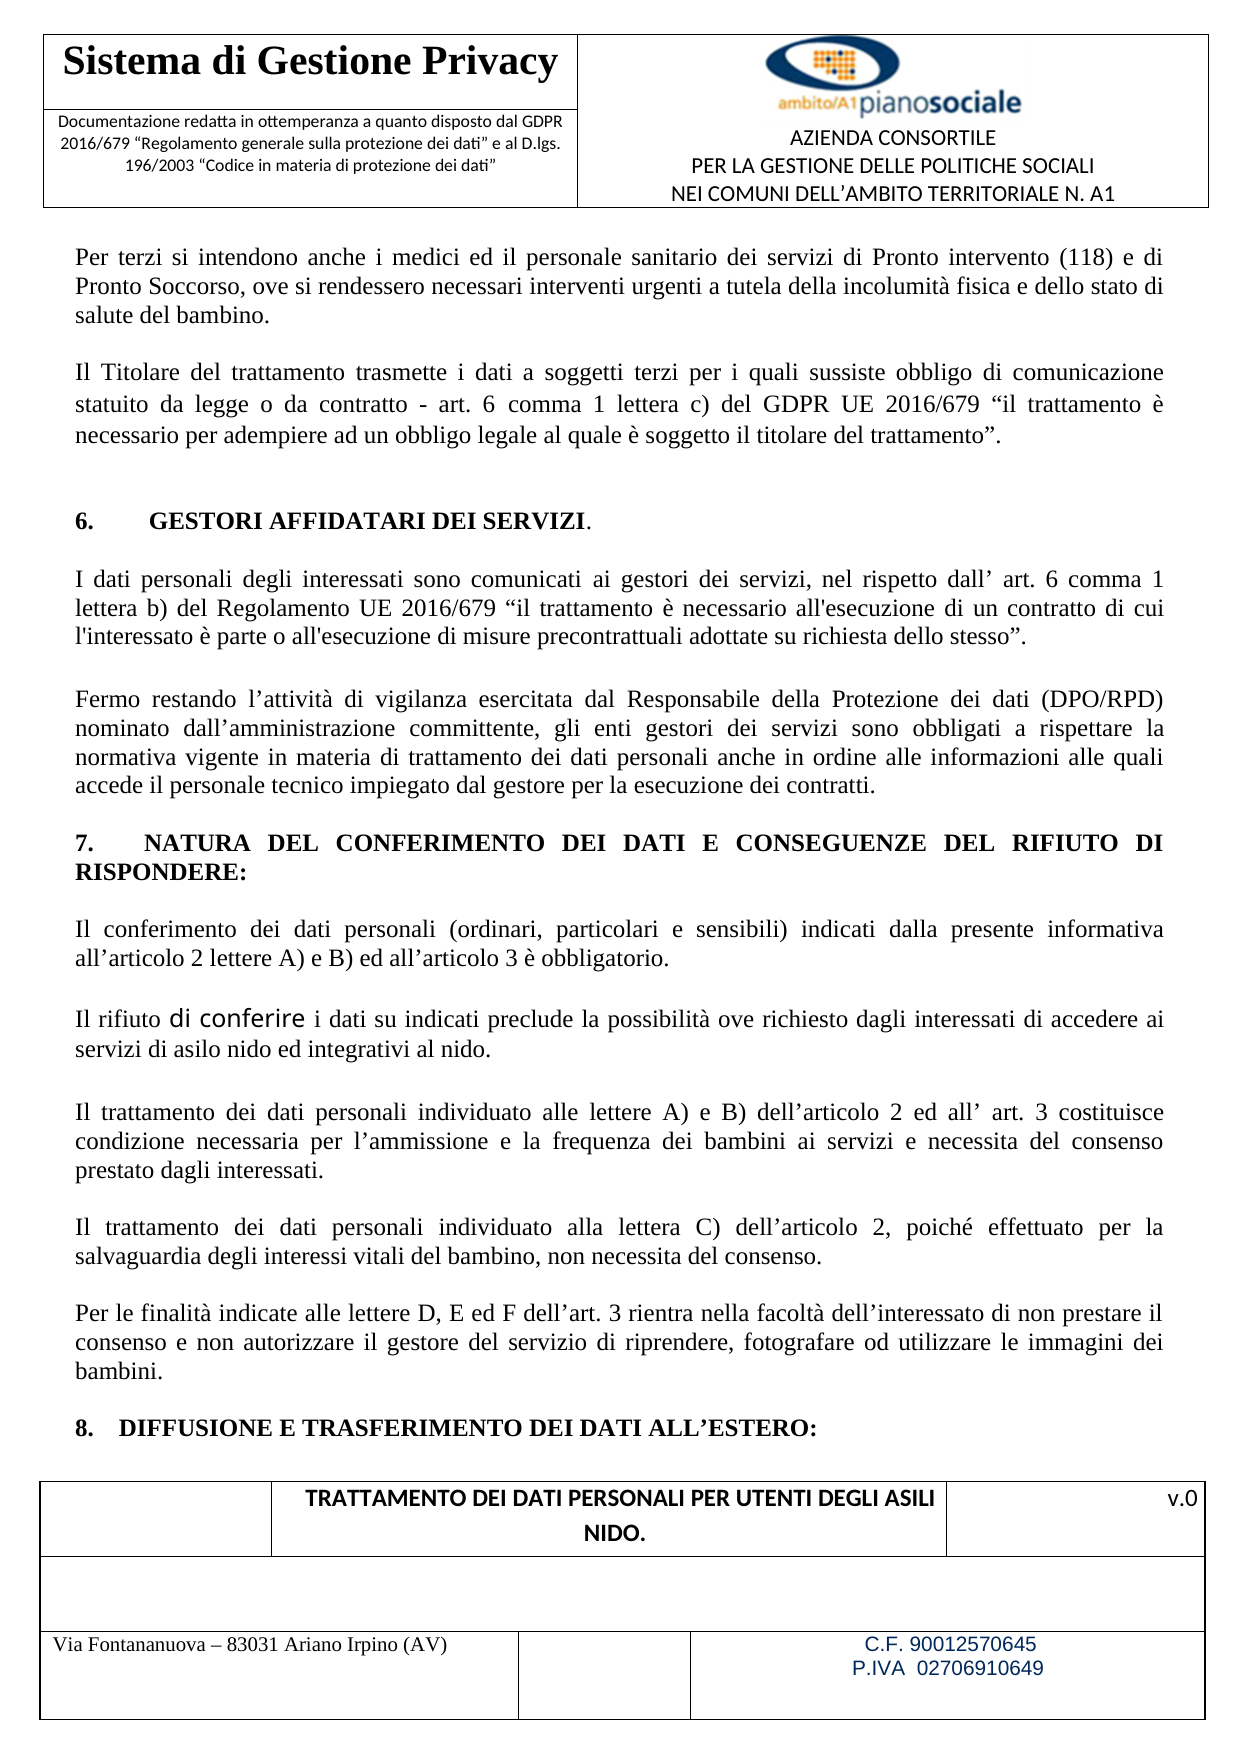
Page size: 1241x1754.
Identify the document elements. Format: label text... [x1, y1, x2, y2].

text I dati personali degli interessati sono comunicati ai gestori dei servizi, nel rispetto dall’ art. 6 comma 1 lettera b) del Regolamento UE 2016/679 “il trattamento è necessario all'esecuzione di un contratto di cui l'interessato è parte o all'esecuzione di misure precontrattuali adottate su richiesta dello stesso”. [75, 564, 1165, 650]
picture [758, 35, 1029, 124]
text 7. NATURA DEL CONFERIMENTO DEI DATI E CONSEGUENZE DEL RIFIUTO DI RISPONDERE: [75, 828, 1165, 885]
text Il trattamento dei dati personali individuato alle lettere A) e B) dell’articolo 2 ed all’ art. 3 costituisce condizione necessaria per l’ammissione e la frequenza dei bambini ai servizi e necessita del consenso prestato dagli interessati. [75, 1097, 1165, 1183]
text Il rifiuto di conferire i dati su indicati preclude la possibilità ove richiesto dagli interessati di accedere ai servizi di asilo nido ed integrativi al nido. [75, 1000, 1165, 1063]
text Per terzi si intendono anche i medici ed il personale sanitario dei servizi di Pronto intervento (118) e di Pronto Soccorso, ove si rendessero necessari interventi urgenti a tutela della incolumità fisica e dello stato di salute del bambino. [75, 242, 1165, 328]
text Il trattamento dei dati personali individuato alla lettera C) dell’articolo 2, poiché effettuato per la salvaguardia degli interessi vitali del bambino, non necessita del consenso. [75, 1212, 1165, 1270]
text 8. DIFFUSIONE E TRASFERIMENTO DEI DATI ALL’ESTERO: [75, 1413, 1165, 1442]
text 6. GESTORI AFFIDATARI DEI SERVIZI. [75, 506, 1165, 535]
text Il conferimento dei dati personali (ordinari, particolari e sensibili) indicati dalla presente informativa all’articolo 2 lettere A) e B) ed all’articolo 3 è obbligatorio. [75, 914, 1165, 972]
text Il Titolare del trattamento trasmette i dati a soggetti terzi per i quali sussiste obbligo di comunicazione statuito da legge o da contratto - art. 6 comma 1 lettera c) del GDPR UE 2016/679 “il trattamento è necessario per adempiere ad un obbligo legale al quale è soggetto il titolare del trattamento”. [75, 357, 1165, 449]
text Per le finalità indicate alle lettere D, E ed F dell’art. 3 rientra nella facoltà dell’interessato di non prestare il consenso e non autorizzare il gestore del servizio di riprendere, fotografare od utilizzare le immagini dei bambini. [75, 1298, 1165, 1385]
text Fermo restando l’attività di vigilanza esercitata dal Responsabile della Protezione dei dati (DPO/RPD) nominato dall’amministrazione committente, gli enti gestori dei servizi sono obbligati a rispettare la normativa vigente in materia di trattamento dei dati personali anche in ordine alle informazioni alle quali accede il personale tecnico impiegato dal gestore per la esecuzione dei contratti. [75, 684, 1165, 799]
